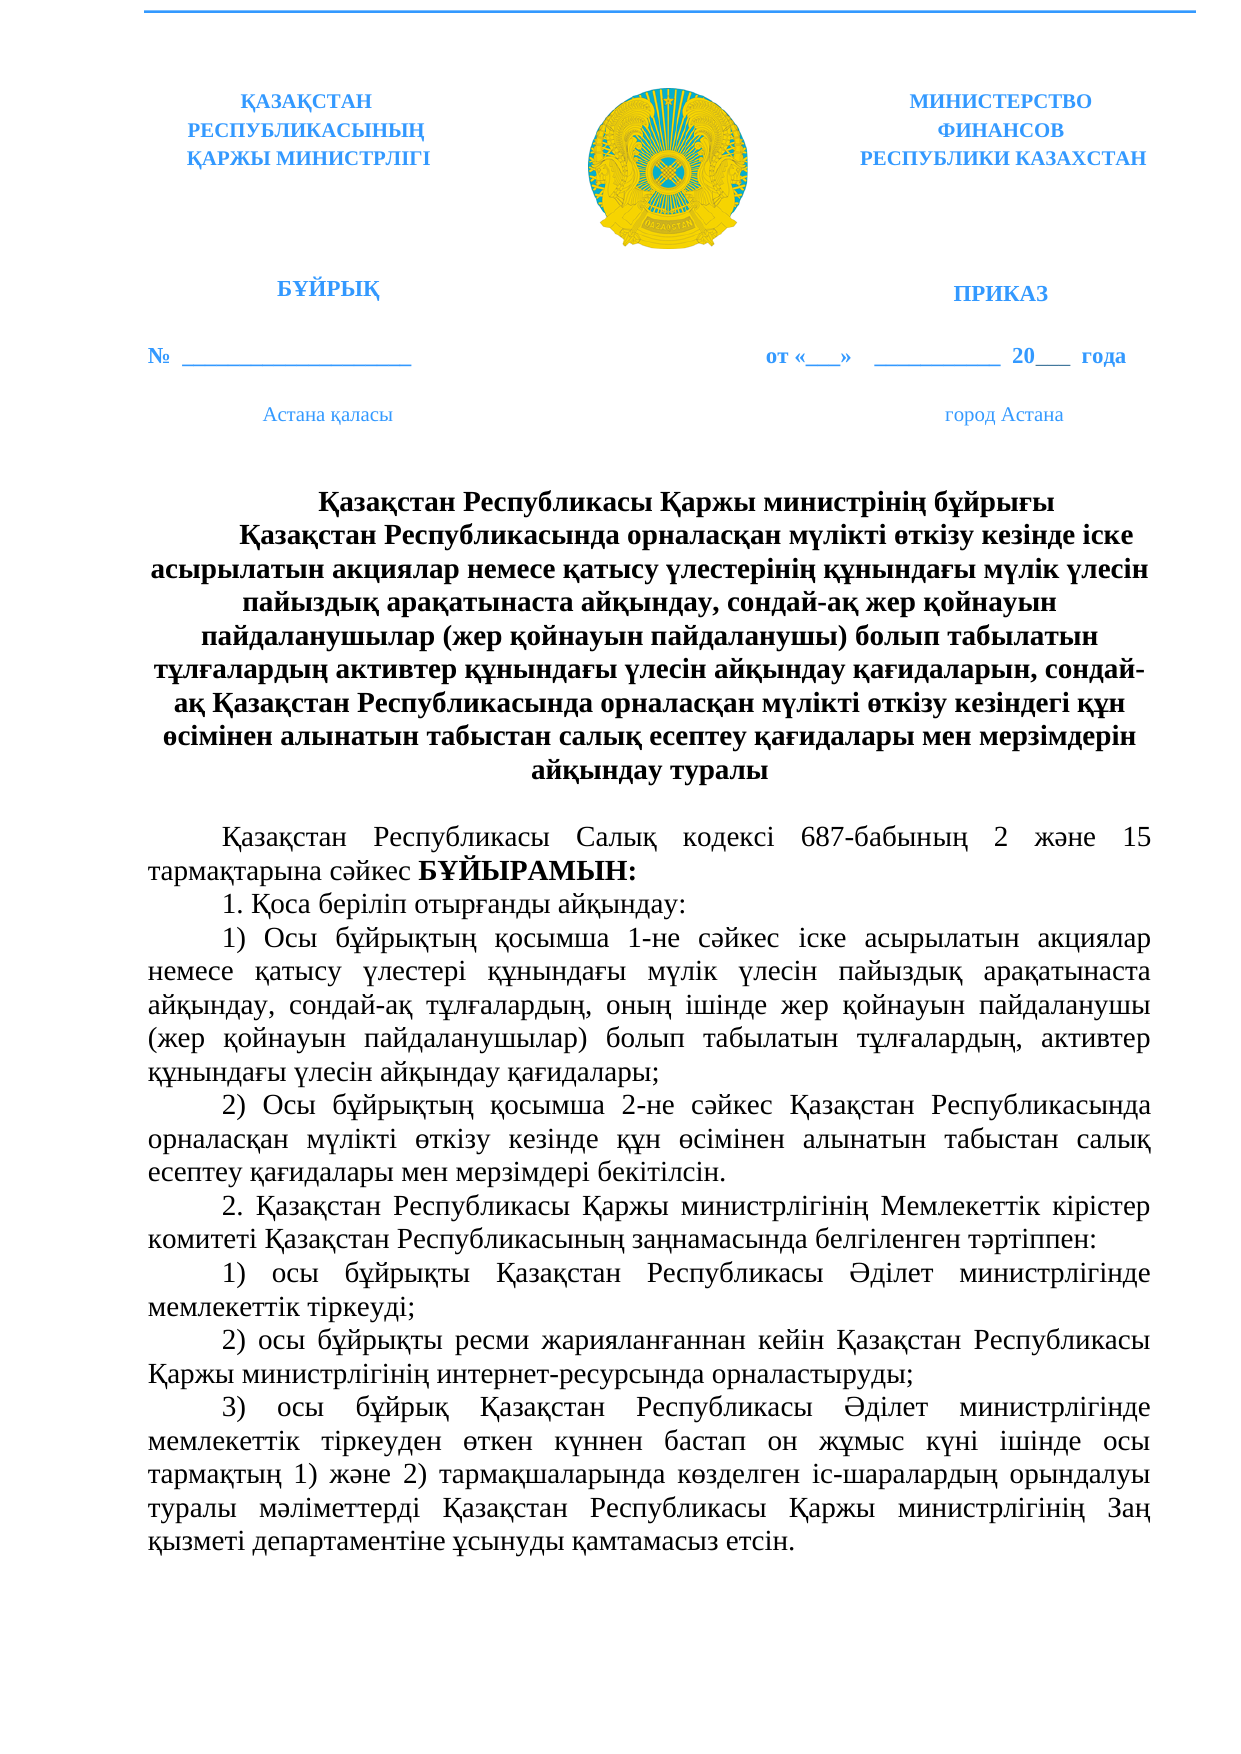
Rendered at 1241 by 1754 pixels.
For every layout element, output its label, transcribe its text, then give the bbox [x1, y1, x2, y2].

text 3) осы бұйрық Қазақстан Республикасы Әділет министрлігінде мемлекеттік тіркеуден өткен күннен бастап он жұмыс күні ішінде осы тармақтың 1) және 2) тармақшаларында көзделген іс-шаралардың орындалуы туралы мәліметтерді Қазақстан Республикасы Қаржы министрлігінің Заң қызметі департаментіне ұсынуды қамтамасыз етсін. [148, 1389, 1152, 1557]
text Қазақстан Республикасы Қаржы министрінің бұйрығы [148, 484, 1152, 517]
text 1. Қоса беріліп отырғанды айқындау: [148, 886, 1152, 920]
text Қазақстан Республикасы Салық кодексі 687-бабының 2 және 15 тармақтарына сәйкес БҰЙЫРАМЫН: [148, 819, 1152, 886]
text 2. Қазақстан Республикасы Қаржы министрлігінің Мемлекеттік кірістер комитеті Қазақстан Республикасының заңнамасында белгіленген тәртіппен: [148, 1188, 1152, 1255]
picture [588, 88, 748, 249]
text Қазақстан Республикасында орналасқан мүлікті өткізу кезінде іске асырылатын акциялар немесе қатысу үлестерінің құнындағы мүлік үлесін пайыздық арақатынаста айқындау, сондай-ақ жер қойнауын пайдаланушылар (жер қойнауын пайдаланушы) болып табылатын тұлғалардың активтер құнындағы үлесін айқындау қағидаларын, сондай-ақ Қазақстан Республикасында орналасқан мүлікті өткізу кезіндегі құн өсімінен алынатын табыстан салық есептеу қағидалары мен мерзімдерін айқындау туралы [148, 517, 1152, 786]
text Астана қаласы город Астана [148, 402, 1152, 426]
text 1) осы бұйрықты Қазақстан Республикасы Әділет министрлігінде мемлекеттік тіркеуді; [148, 1255, 1152, 1322]
text 2) осы бұйрықты ресми жарияланғаннан кейін Қазақстан Республикасы Қаржы министрлігінің интернет-ресурсында орналастыруды; [148, 1322, 1152, 1389]
text 2) Осы бұйрықтың қосымша 2-не сәйкес Қазақстан Республикасында орналасқан мүлікті өткізу кезінде құн өсімінен алынатын табыстан салық есептеу қағидалары мен мерзімдері бекітілсін. [148, 1087, 1152, 1188]
text 1) Осы бұйрықтың қосымша 1-не сәйкес іске асырылатын акциялар немесе қатысу үлестері құнындағы мүлік үлесін пайыздық арақатынаста айқындау, сондай-ақ тұлғалардың, оның ішінде жер қойнауын пайдаланушы (жер қойнауын пайдаланушылар) болып табылатын тұлғалардың, активтер құнындағы үлесін айқындау қағидалары; [148, 920, 1152, 1087]
